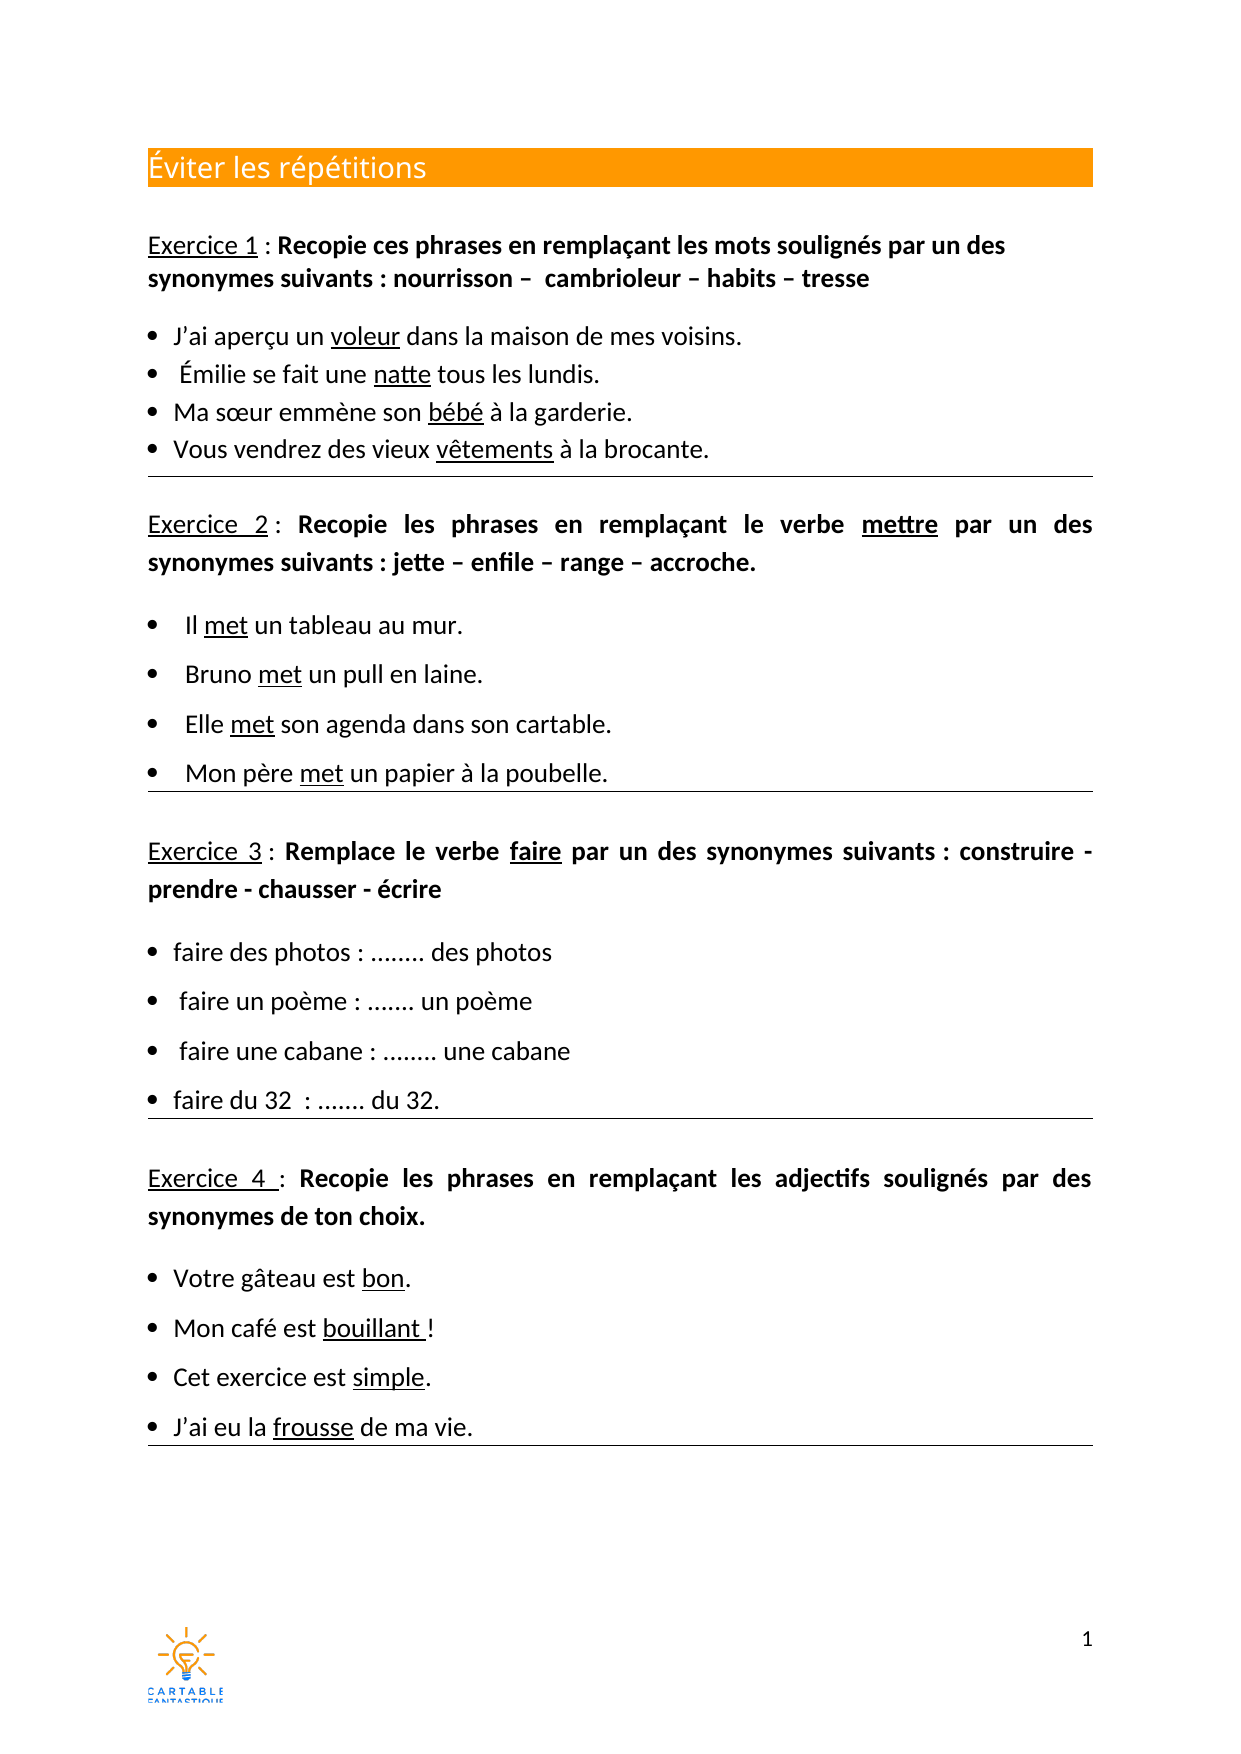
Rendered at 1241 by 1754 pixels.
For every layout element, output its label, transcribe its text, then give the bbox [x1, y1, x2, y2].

text Exercice 2 : Recopie les phrases en remplaçant le verbe mettre par un des synonymes suivants : jette – enfile – range – accroche. [148, 507, 1093, 578]
list Cet exercice est simple. [148, 1361, 1093, 1394]
list Mon père met un papier à la poubelle. [148, 756, 1093, 791]
subtitle Éviter les répétitions [148, 148, 1093, 187]
list faire une cabane : ........ une cabane [148, 1034, 1093, 1067]
picture [147, 1627, 223, 1702]
list Bruno met un pull en laine. [148, 657, 1093, 690]
text Exercice 4 : Recopie les phrases en remplaçant les adjectifs soulignés par des synonymes de ton choix. [148, 1161, 1093, 1232]
list Vous vendrez des vieux vêtements à la brocante. [148, 433, 1093, 476]
list faire du 32 : ....... du 32. [148, 1083, 1093, 1118]
list J’ai eu la frousse de ma vie. [148, 1410, 1093, 1445]
list Votre gâteau est bon. [148, 1262, 1093, 1295]
text Exercice 1 : Recopie ces phrases en remplaçant les mots soulignés par un des synonymes suivants : nourrisson – cambrioleur – habits – tresse [148, 228, 1093, 294]
list Il met un tableau au mur. [148, 608, 1093, 641]
list faire des photos : ........ des photos [148, 935, 1093, 968]
text Exercice 3 : Remplace le verbe faire par un des synonymes suivants : construire - prendre - chausser - écrire [148, 834, 1093, 905]
list Ma sœur emmène son bébé à la garderie. [148, 395, 1093, 428]
list J’ai aperçu un voleur dans la maison de mes voisins. [148, 319, 1093, 352]
list faire un poème : ....... un poème [148, 984, 1093, 1017]
list Mon café est bouillant ! [148, 1311, 1093, 1344]
list Émilie se fait une natte tous les lundis. [148, 357, 1093, 390]
list Elle met son agenda dans son cartable. [148, 707, 1093, 740]
